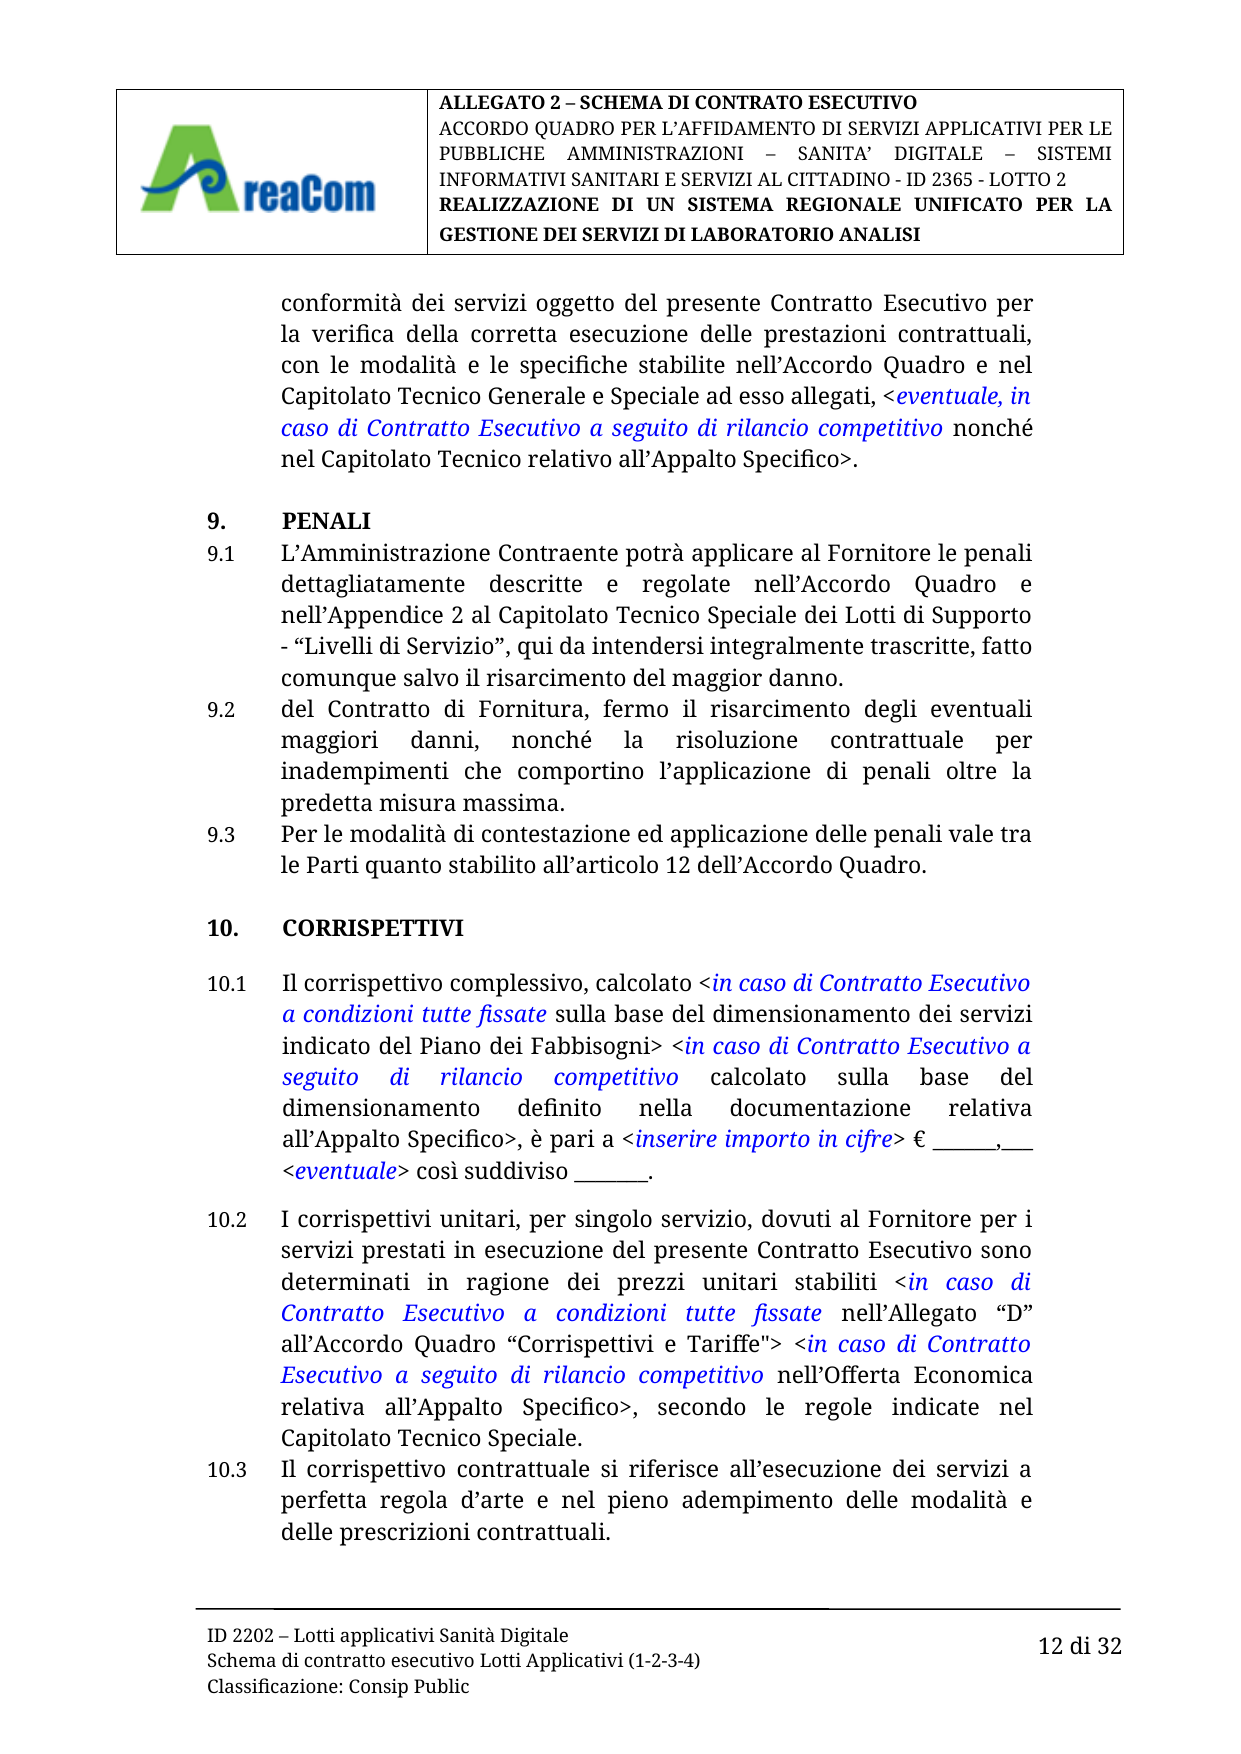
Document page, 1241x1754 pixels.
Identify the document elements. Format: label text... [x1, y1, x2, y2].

text del Contratto di Fornitura, fermo il risarcimento degli eventuali maggiori danni, nonché la risoluzione contrattuale per inadempimenti che comportino l’applicazione di penali oltre la predetta misura massima. [207, 692, 1033, 817]
text Il corrispettivo complessivo, calcolato <in caso di Contratto Esecutivo a condizioni tutte fissate sulla base del dimensionamento dei servizi indicato del Piano dei Fabbisogni> <in caso di Contratto Esecutivo a seguito di rilancio competitivo calcolato sulla base del dimensionamento definito nella documentazione relativa all’Appalto Specifico>, è pari a <inserire importo in cifre> € ______,___ <eventuale> così suddiviso _______. [207, 967, 1033, 1186]
picture [127, 123, 381, 213]
text PENALI [207, 505, 1033, 536]
text I corrispettivi unitari, per singolo servizio, dovuti al Fornitore per i servizi prestati in esecuzione del presente Contratto Esecutivo sono determinati in ragione dei prezzi unitari stabiliti <in caso di Contratto Esecutivo a condizioni tutte fissate nell’Allegato “D” all’Accordo Quadro “Corrispettivi e Tariffe"> <in caso di Contratto Esecutivo a seguito di rilancio competitivo nell’Offerta Economica relativa all’Appalto Specifico>, secondo le regole indicate nel Capitolato Tecnico Speciale. [207, 1203, 1033, 1453]
text CORRISPETTIVI [207, 911, 1033, 942]
text Il corrispettivo contrattuale si riferisce all’esecuzione dei servizi a perfetta regola d’arte e nel pieno adempimento delle modalità e delle prescrizioni contrattuali. [207, 1453, 1033, 1546]
text Per le modalità di contestazione ed applicazione delle penali vale tra le Parti quanto stabilito all’articolo 12 dell’Accordo Quadro. [207, 817, 1033, 880]
text L’Amministrazione Contraente potrà applicare al Fornitore le penali dettagliatamente descritte e regolate nell’Accordo Quadro e nell’Appendice 2 al Capitolato Tecnico Speciale dei Lotti di Supporto - “Livelli di Servizio”, qui da intendersi integralmente trascritte, fatto comunque salvo il risarcimento del maggior danno. [207, 536, 1033, 692]
